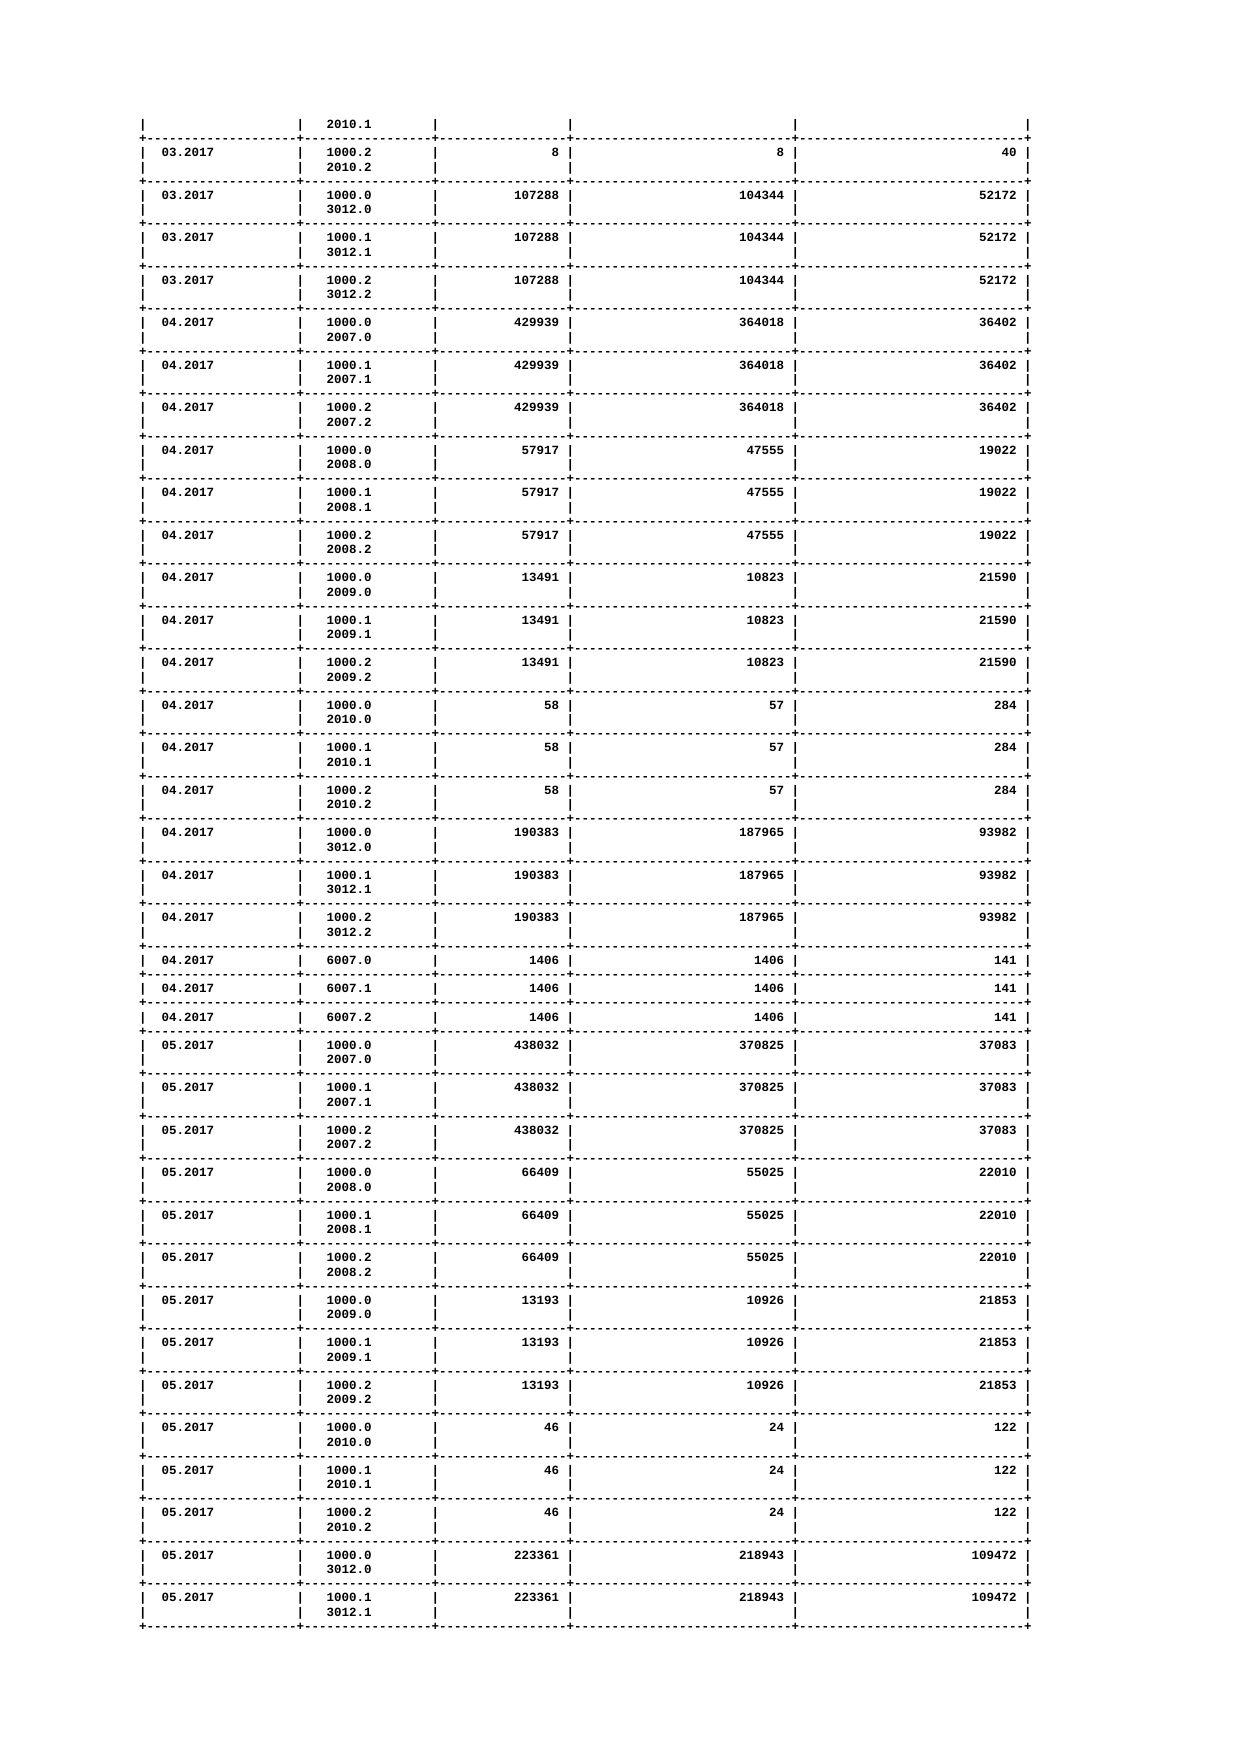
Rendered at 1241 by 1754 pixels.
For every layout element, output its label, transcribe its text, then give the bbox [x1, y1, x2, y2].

text | 04.2017 | 1000.0 | 58 | 57 | 284 | [139, 699, 1101, 713]
text +--------------------+-----------------+-----------------+-----------------------------+------------------------------+ [139, 812, 1101, 826]
text | | 2008.2 | | | | [139, 1266, 1101, 1280]
text | | 2009.0 | | | | [139, 586, 1101, 600]
text +--------------------+-----------------+-----------------+-----------------------------+------------------------------+ [139, 600, 1101, 614]
text +--------------------+-----------------+-----------------+-----------------------------+------------------------------+ [139, 1110, 1101, 1124]
text | | 2007.2 | | | | [139, 416, 1101, 430]
text | | 3012.1 | | | | [139, 246, 1101, 260]
text +--------------------+-----------------+-----------------+-----------------------------+------------------------------+ [139, 1492, 1101, 1506]
text | 05.2017 | 1000.1 | 13193 | 10926 | 21853 | [139, 1336, 1101, 1351]
text | 04.2017 | 1000.2 | 13491 | 10823 | 21590 | [139, 656, 1101, 671]
text +--------------------+-----------------+-----------------+-----------------------------+------------------------------+ [139, 642, 1101, 656]
text | 04.2017 | 6007.2 | 1406 | 1406 | 141 | [139, 1011, 1101, 1025]
text | 04.2017 | 1000.0 | 190383 | 187965 | 93982 | [139, 826, 1101, 841]
text +--------------------+-----------------+-----------------+-----------------------------+------------------------------+ [139, 968, 1101, 982]
text | | 2009.1 | | | | [139, 1351, 1101, 1365]
text | 04.2017 | 1000.1 | 190383 | 187965 | 93982 | [139, 869, 1101, 883]
text | 04.2017 | 1000.0 | 13491 | 10823 | 21590 | [139, 571, 1101, 586]
text +--------------------+-----------------+-----------------+-----------------------------+------------------------------+ [139, 1237, 1101, 1251]
text | | 2007.1 | | | | [139, 1096, 1101, 1110]
text | | 2010.1 | | | | [139, 118, 1101, 132]
text +--------------------+-----------------+-----------------+-----------------------------+------------------------------+ [139, 260, 1101, 274]
text | | 2010.2 | | | | [139, 161, 1101, 175]
text | | 3012.0 | | | | [139, 203, 1101, 217]
text | | 3012.1 | | | | [139, 1606, 1101, 1620]
text +--------------------+-----------------+-----------------+-----------------------------+------------------------------+ [139, 727, 1101, 741]
text | | 2009.2 | | | | [139, 671, 1101, 685]
text +--------------------+-----------------+-----------------+-----------------------------+------------------------------+ [139, 387, 1101, 401]
text +--------------------+-----------------+-----------------+-----------------------------+------------------------------+ [139, 345, 1101, 359]
text | | 2010.2 | | | | [139, 798, 1101, 812]
text | 03.2017 | 1000.1 | 107288 | 104344 | 52172 | [139, 231, 1101, 246]
text | | 3012.0 | | | | [139, 1563, 1101, 1577]
text +--------------------+-----------------+-----------------+-----------------------------+------------------------------+ [139, 1535, 1101, 1549]
text | | 3012.2 | | | | [139, 288, 1101, 302]
text +--------------------+-----------------+-----------------+-----------------------------+------------------------------+ [139, 685, 1101, 699]
text +--------------------+-----------------+-----------------+-----------------------------+------------------------------+ [139, 515, 1101, 529]
text | | 2007.2 | | | | [139, 1138, 1101, 1152]
text | 03.2017 | 1000.0 | 107288 | 104344 | 52172 | [139, 189, 1101, 203]
text | 05.2017 | 1000.1 | 46 | 24 | 122 | [139, 1464, 1101, 1478]
text | | 2009.1 | | | | [139, 628, 1101, 642]
text | 04.2017 | 1000.2 | 429939 | 364018 | 36402 | [139, 401, 1101, 416]
text | | 2010.1 | | | | [139, 1478, 1101, 1492]
text | 05.2017 | 1000.0 | 438032 | 370825 | 37083 | [139, 1039, 1101, 1053]
text | 05.2017 | 1000.2 | 46 | 24 | 122 | [139, 1506, 1101, 1521]
text +--------------------+-----------------+-----------------+-----------------------------+------------------------------+ [139, 1407, 1101, 1421]
text | 04.2017 | 1000.1 | 58 | 57 | 284 | [139, 741, 1101, 756]
text | | 2010.0 | | | | [139, 1436, 1101, 1450]
text | 05.2017 | 1000.1 | 438032 | 370825 | 37083 | [139, 1081, 1101, 1096]
text +--------------------+-----------------+-----------------+-----------------------------+------------------------------+ [139, 1025, 1101, 1039]
text | 04.2017 | 1000.0 | 429939 | 364018 | 36402 | [139, 316, 1101, 331]
text | | 2010.1 | | | | [139, 756, 1101, 770]
text +--------------------+-----------------+-----------------+-----------------------------+------------------------------+ [139, 472, 1101, 486]
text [139, 132, 1101, 146]
text | | 2009.0 | | | | [139, 1308, 1101, 1322]
text | | 2008.0 | | | | [139, 458, 1101, 472]
text | 05.2017 | 1000.2 | 438032 | 370825 | 37083 | [139, 1124, 1101, 1138]
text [139, 1577, 1101, 1591]
text | 05.2017 | 1000.0 | 66409 | 55025 | 22010 | [139, 1166, 1101, 1181]
text +--------------------+-----------------+-----------------+-----------------------------+------------------------------+ [139, 557, 1101, 571]
text | 05.2017 | 1000.2 | 13193 | 10926 | 21853 | [139, 1379, 1101, 1393]
text | 04.2017 | 1000.2 | 58 | 57 | 284 | [139, 784, 1101, 798]
text +--------------------+-----------------+-----------------+-----------------------------+------------------------------+ [139, 770, 1101, 784]
text | 05.2017 | 1000.1 | 223361 | 218943 | 109472 | [139, 1591, 1101, 1606]
text | | 2009.2 | | | | [139, 1393, 1101, 1407]
text | 04.2017 | 1000.1 | 429939 | 364018 | 36402 | [139, 359, 1101, 373]
text +--------------------+-----------------+-----------------+-----------------------------+------------------------------+ [139, 302, 1101, 316]
text | 05.2017 | 1000.0 | 13193 | 10926 | 21853 | [139, 1294, 1101, 1308]
text | 04.2017 | 6007.1 | 1406 | 1406 | 141 | [139, 982, 1101, 996]
text +--------------------+-----------------+-----------------+-----------------------------+------------------------------+ [139, 1195, 1101, 1209]
text | 04.2017 | 1000.2 | 190383 | 187965 | 93982 | [139, 911, 1101, 926]
text | 04.2017 | 1000.1 | 57917 | 47555 | 19022 | [139, 486, 1101, 501]
text | | 2007.0 | | | | [139, 1053, 1101, 1067]
text +--------------------+-----------------+-----------------+-----------------------------+------------------------------+ [139, 1067, 1101, 1081]
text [139, 1620, 1101, 1634]
text | | 2008.1 | | | | [139, 1223, 1101, 1237]
text | 05.2017 | 1000.2 | 66409 | 55025 | 22010 | [139, 1251, 1101, 1266]
text | | 2008.2 | | | | [139, 543, 1101, 557]
text +--------------------+-----------------+-----------------+-----------------------------+------------------------------+ [139, 217, 1101, 231]
text | | 2007.0 | | | | [139, 331, 1101, 345]
text +--------------------+-----------------+-----------------+-----------------------------+------------------------------+ [139, 1365, 1101, 1379]
text | | 2008.1 | | | | [139, 501, 1101, 515]
text +--------------------+-----------------+-----------------+-----------------------------+------------------------------+ [139, 1450, 1101, 1464]
text | 04.2017 | 1000.1 | 13491 | 10823 | 21590 | [139, 614, 1101, 628]
text | 04.2017 | 1000.0 | 57917 | 47555 | 19022 | [139, 444, 1101, 458]
text | | 3012.1 | | | | [139, 883, 1101, 897]
text | 05.2017 | 1000.0 | 46 | 24 | 122 | [139, 1421, 1101, 1436]
text | 04.2017 | 6007.0 | 1406 | 1406 | 141 | [139, 954, 1101, 968]
text +--------------------+-----------------+-----------------+-----------------------------+------------------------------+ [139, 897, 1101, 911]
text | 05.2017 | 1000.1 | 66409 | 55025 | 22010 | [139, 1209, 1101, 1223]
text | 05.2017 | 1000.0 | 223361 | 218943 | 109472 | [139, 1549, 1101, 1563]
text | | 2007.1 | | | | [139, 373, 1101, 387]
text +--------------------+-----------------+-----------------+-----------------------------+------------------------------+ [139, 855, 1101, 869]
text | 03.2017 | 1000.2 | 8 | 8 | 40 | [139, 146, 1101, 161]
text +--------------------+-----------------+-----------------+-----------------------------+------------------------------+ [139, 940, 1101, 954]
text | | 3012.0 | | | | [139, 841, 1101, 855]
text +--------------------+-----------------+-----------------+-----------------------------+------------------------------+ [139, 1280, 1101, 1294]
text | | 2008.0 | | | | [139, 1181, 1101, 1195]
text +--------------------+-----------------+-----------------+-----------------------------+------------------------------+ [139, 1152, 1101, 1166]
text | | 3012.2 | | | | [139, 926, 1101, 940]
text | | 2010.0 | | | | [139, 713, 1101, 727]
text +--------------------+-----------------+-----------------+-----------------------------+------------------------------+ [139, 430, 1101, 444]
text +--------------------+-----------------+-----------------+-----------------------------+------------------------------+ [139, 996, 1101, 1011]
text | 04.2017 | 1000.2 | 57917 | 47555 | 19022 | [139, 529, 1101, 543]
text +--------------------+-----------------+-----------------+-----------------------------+------------------------------+ [139, 175, 1101, 189]
text +--------------------+-----------------+-----------------+-----------------------------+------------------------------+ [139, 1322, 1101, 1336]
text | 03.2017 | 1000.2 | 107288 | 104344 | 52172 | [139, 274, 1101, 288]
text | | 2010.2 | | | | [139, 1521, 1101, 1535]
